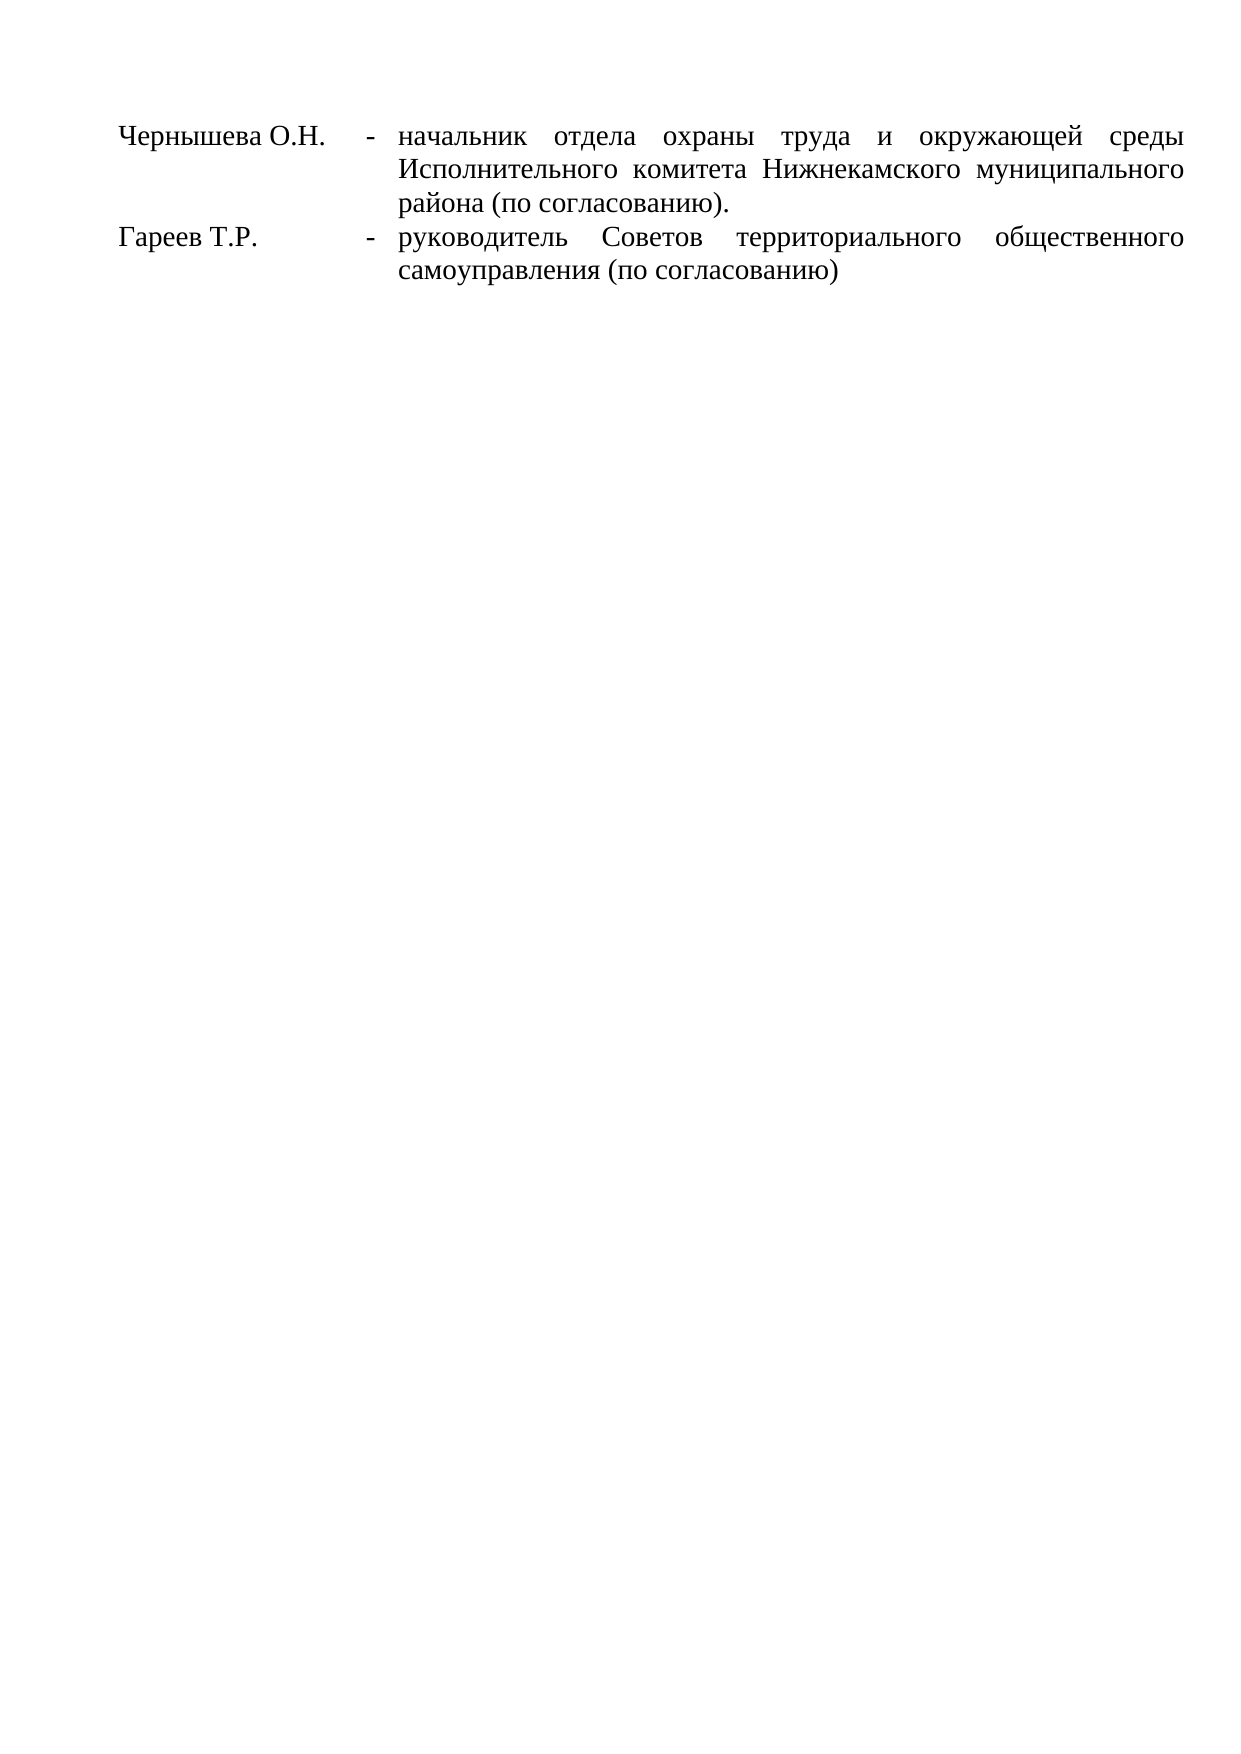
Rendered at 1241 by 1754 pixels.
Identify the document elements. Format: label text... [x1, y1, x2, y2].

table_cell Чернышева О.Н. [107, 118, 354, 219]
table_cell - [354, 219, 387, 286]
table_cell руководитель Советов территориального общественного самоуправления (по согласованию) [387, 219, 1196, 286]
table_cell начальник отдела охраны труда и окружающей среды Исполнительного комитета Нижнекамского муниципального района (по согласованию). [387, 118, 1196, 219]
table_cell - [354, 118, 387, 219]
table_cell Гареев Т.Р. [107, 219, 354, 286]
